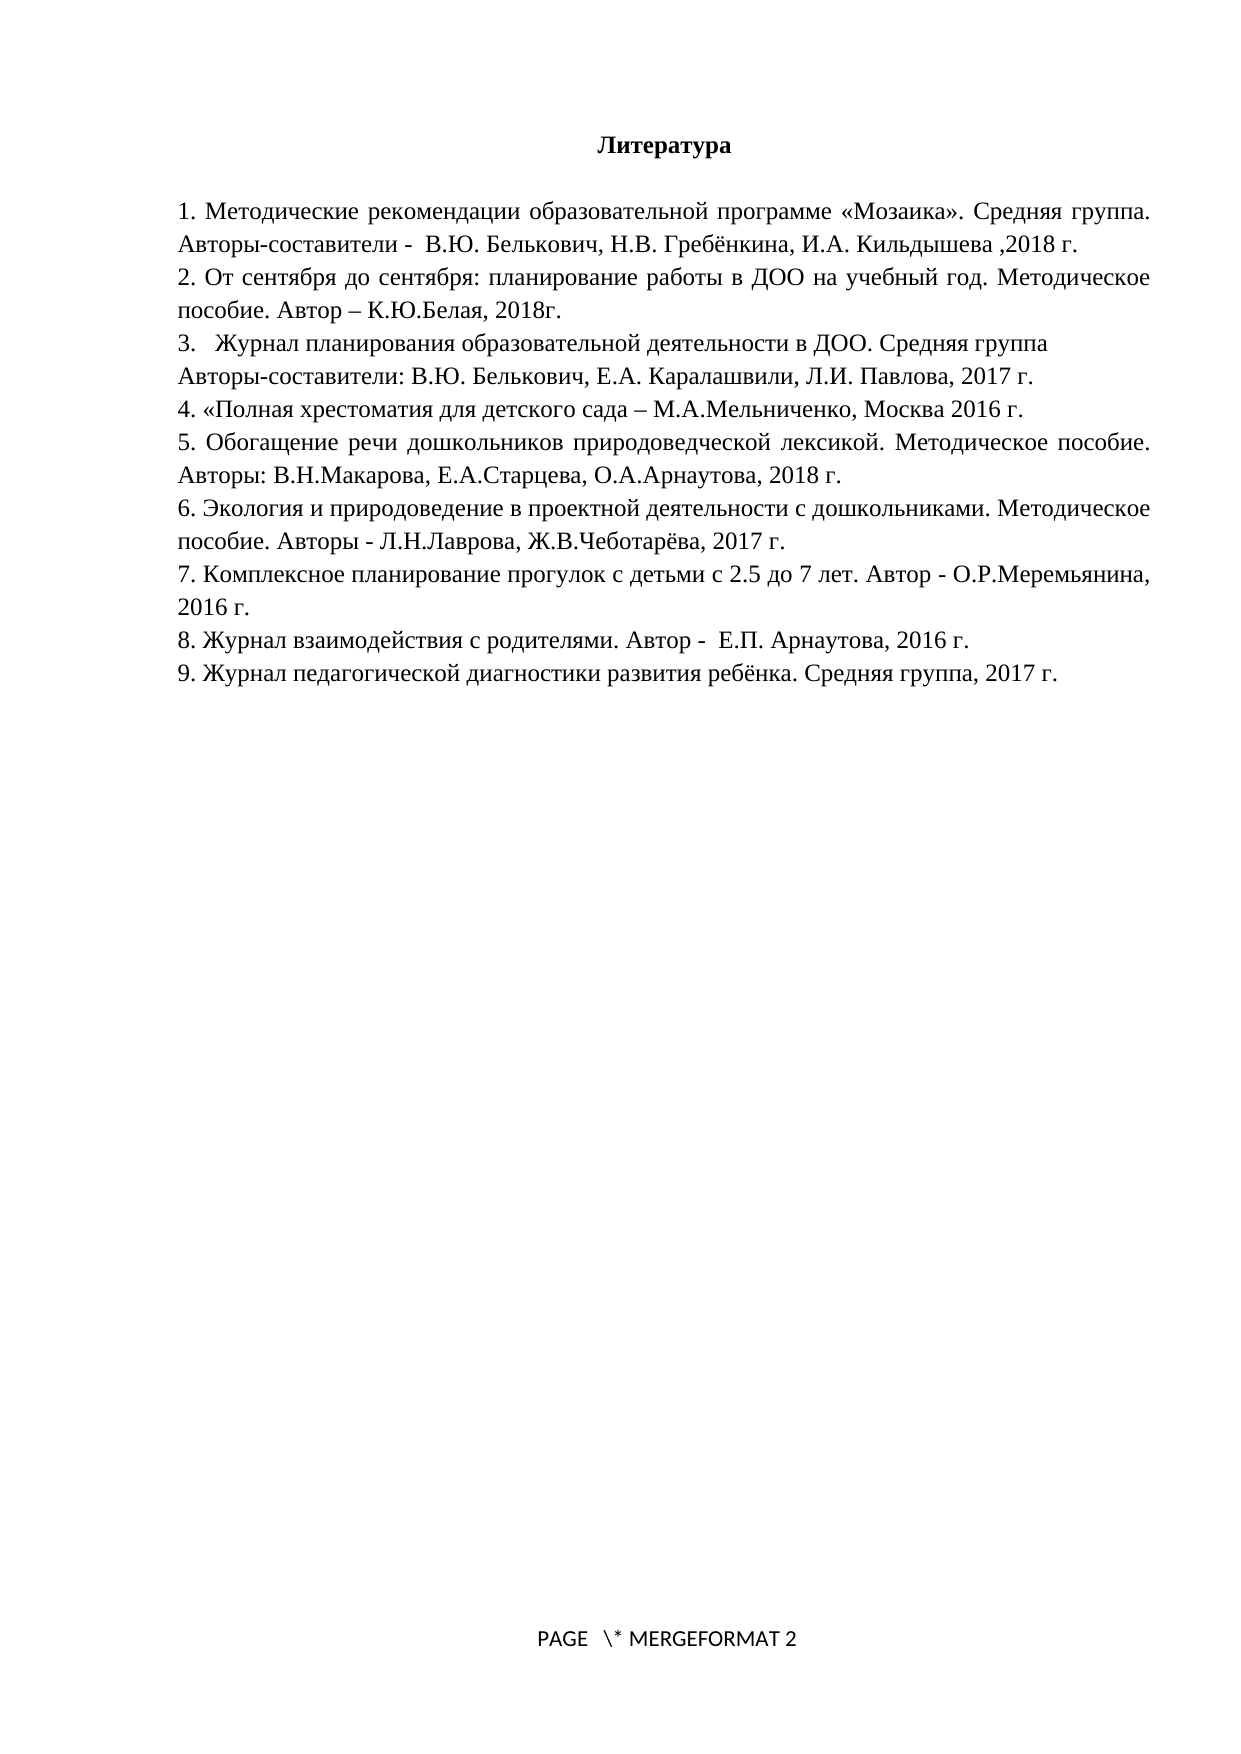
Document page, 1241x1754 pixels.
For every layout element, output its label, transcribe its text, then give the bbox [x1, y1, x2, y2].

list 4. «Полная хрестоматия для детского сада – М.А.Мельниченко, Москва 2016 г. [177, 394, 1152, 423]
list Авторы-составители: В.Ю. Белькович, Е.А. Каралашвили, Л.И. Павлова, 2017 г. [177, 361, 1152, 390]
list 6. Экология и природоведение в проектной деятельности с дошкольниками. Методическое пособие. Авторы - Л.Н.Лаврова, Ж.В.Чеботарёва, 2017 г. [177, 493, 1152, 555]
list 3. Журнал планирования образовательной деятельности в ДОО. Средняя группа [177, 328, 1152, 357]
list 9. Журнал педагогической диагностики развития ребёнка. Средняя группа, 2017 г. [177, 658, 1152, 687]
list 7. Комплексное планирование прогулок с детьми с 2.5 до 7 лет. Автор - О.Р.Меремьянина, 2016 г. [177, 559, 1152, 621]
list 8. Журнал взаимодействия с родителями. Автор - Е.П. Арнаутова, 2016 г. [177, 625, 1152, 654]
list 1. Методические рекомендации образовательной программе «Мозаика». Средняя группа. Авторы-составители - В.Ю. Белькович, Н.В. Гребёнкина, И.А. Кильдышева ,2018 г. [177, 196, 1152, 258]
list Литература [177, 130, 1152, 158]
list 2. От сентября до сентября: планирование работы в ДОО на учебный год. Методическое пособие. Автор – К.Ю.Белая, 2018г. [177, 262, 1152, 324]
list 5. Обогащение речи дошкольников природоведческой лексикой. Методическое пособие. Авторы: В.Н.Макарова, Е.А.Старцева, О.А.Арнаутова, 2018 г. [177, 427, 1152, 489]
